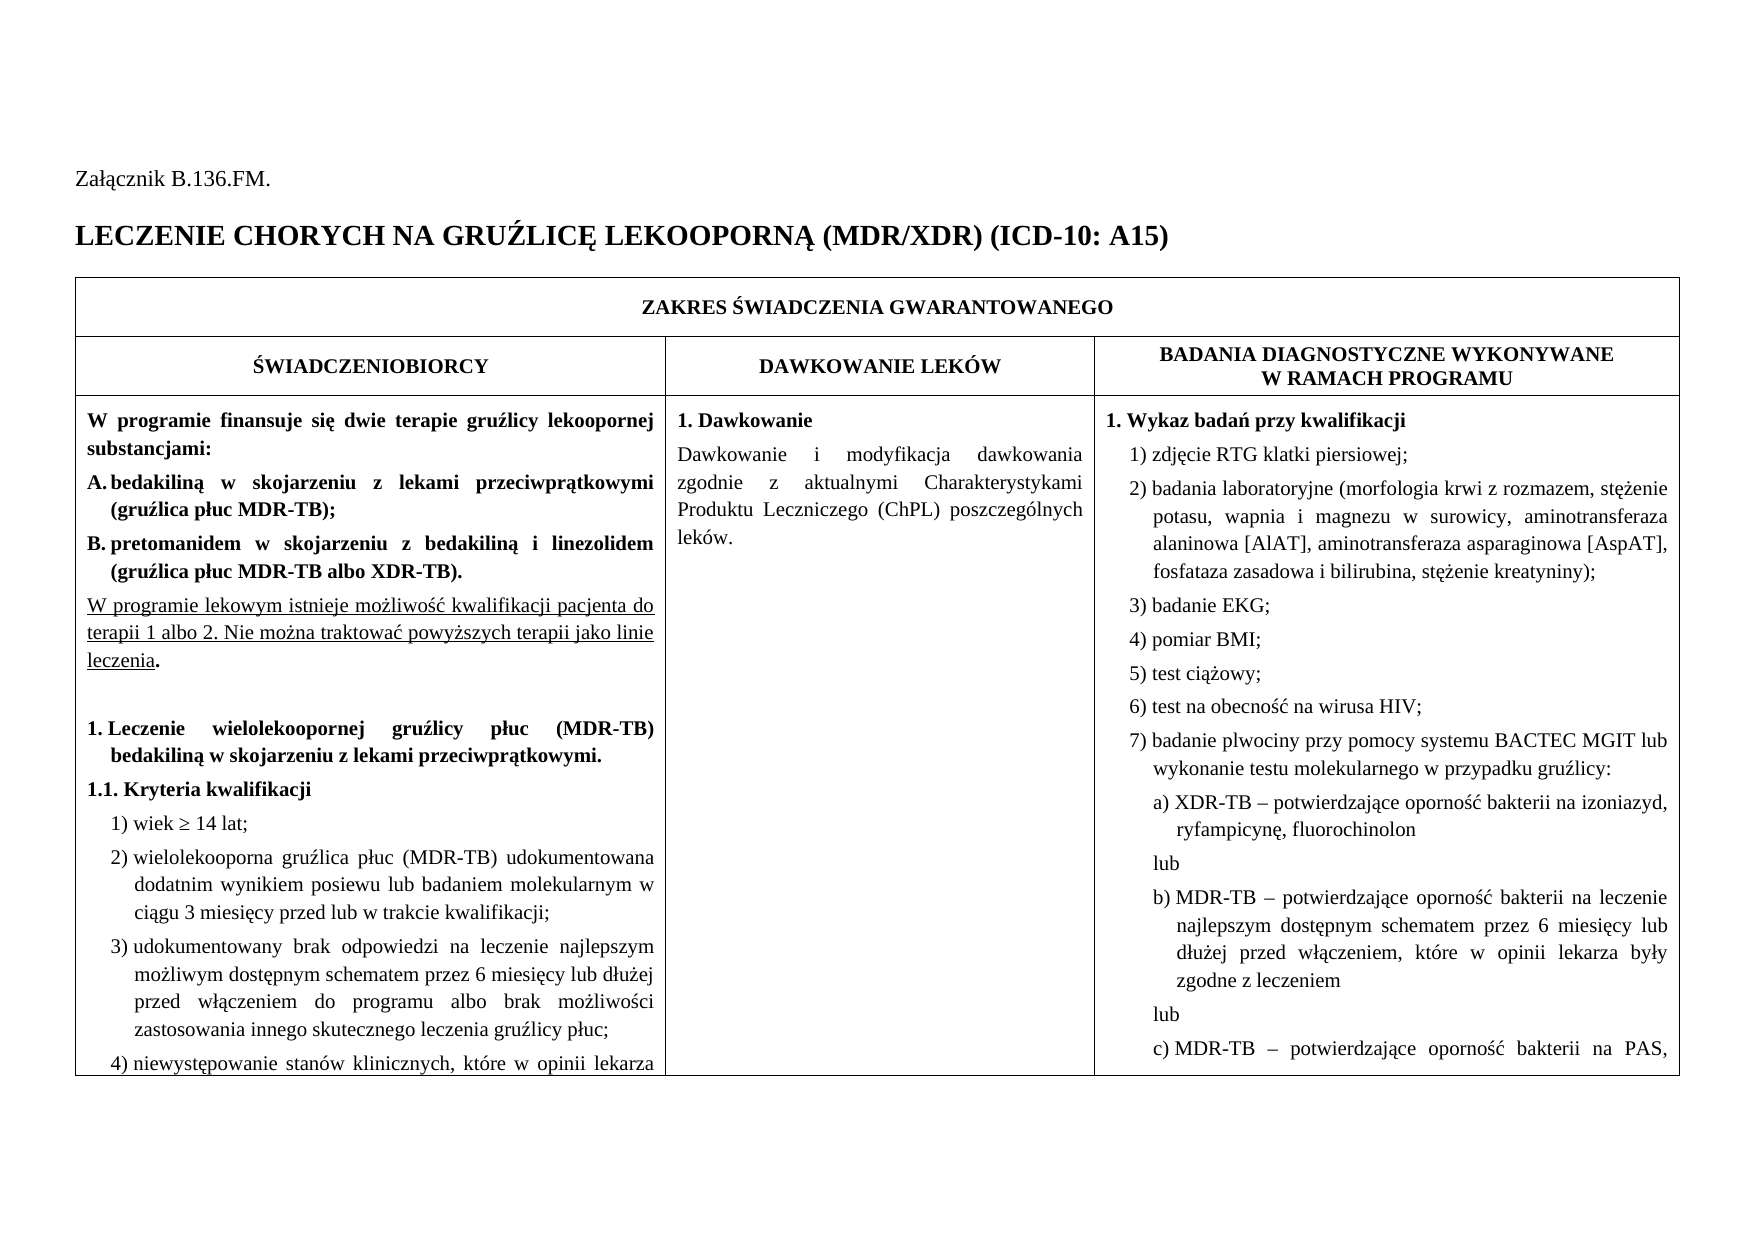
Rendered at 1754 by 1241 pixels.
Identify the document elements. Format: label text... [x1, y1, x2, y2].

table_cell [666, 396, 1094, 1074]
table_cell BADANIA DIAGNOSTYCZNE WYKONYWANE W RAMACH PROGRAMU [1095, 337, 1679, 395]
text Załącznik B.136.FM. [75, 165, 1679, 192]
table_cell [1095, 396, 1679, 1074]
table_cell DAWKOWANIE LEKÓW [666, 337, 1094, 395]
table_header ZAKRES ŚWIADCZENIA GWARANTOWANEGO [76, 278, 1679, 336]
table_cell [76, 396, 665, 1074]
text LECZENIE CHORYCH NA GRUŹLICĘ LEKOOPORNĄ (MDR/XDR) (ICD-10: A15) [75, 218, 1679, 252]
table_cell ŚWIADCZENIOBIORCY [76, 337, 665, 395]
